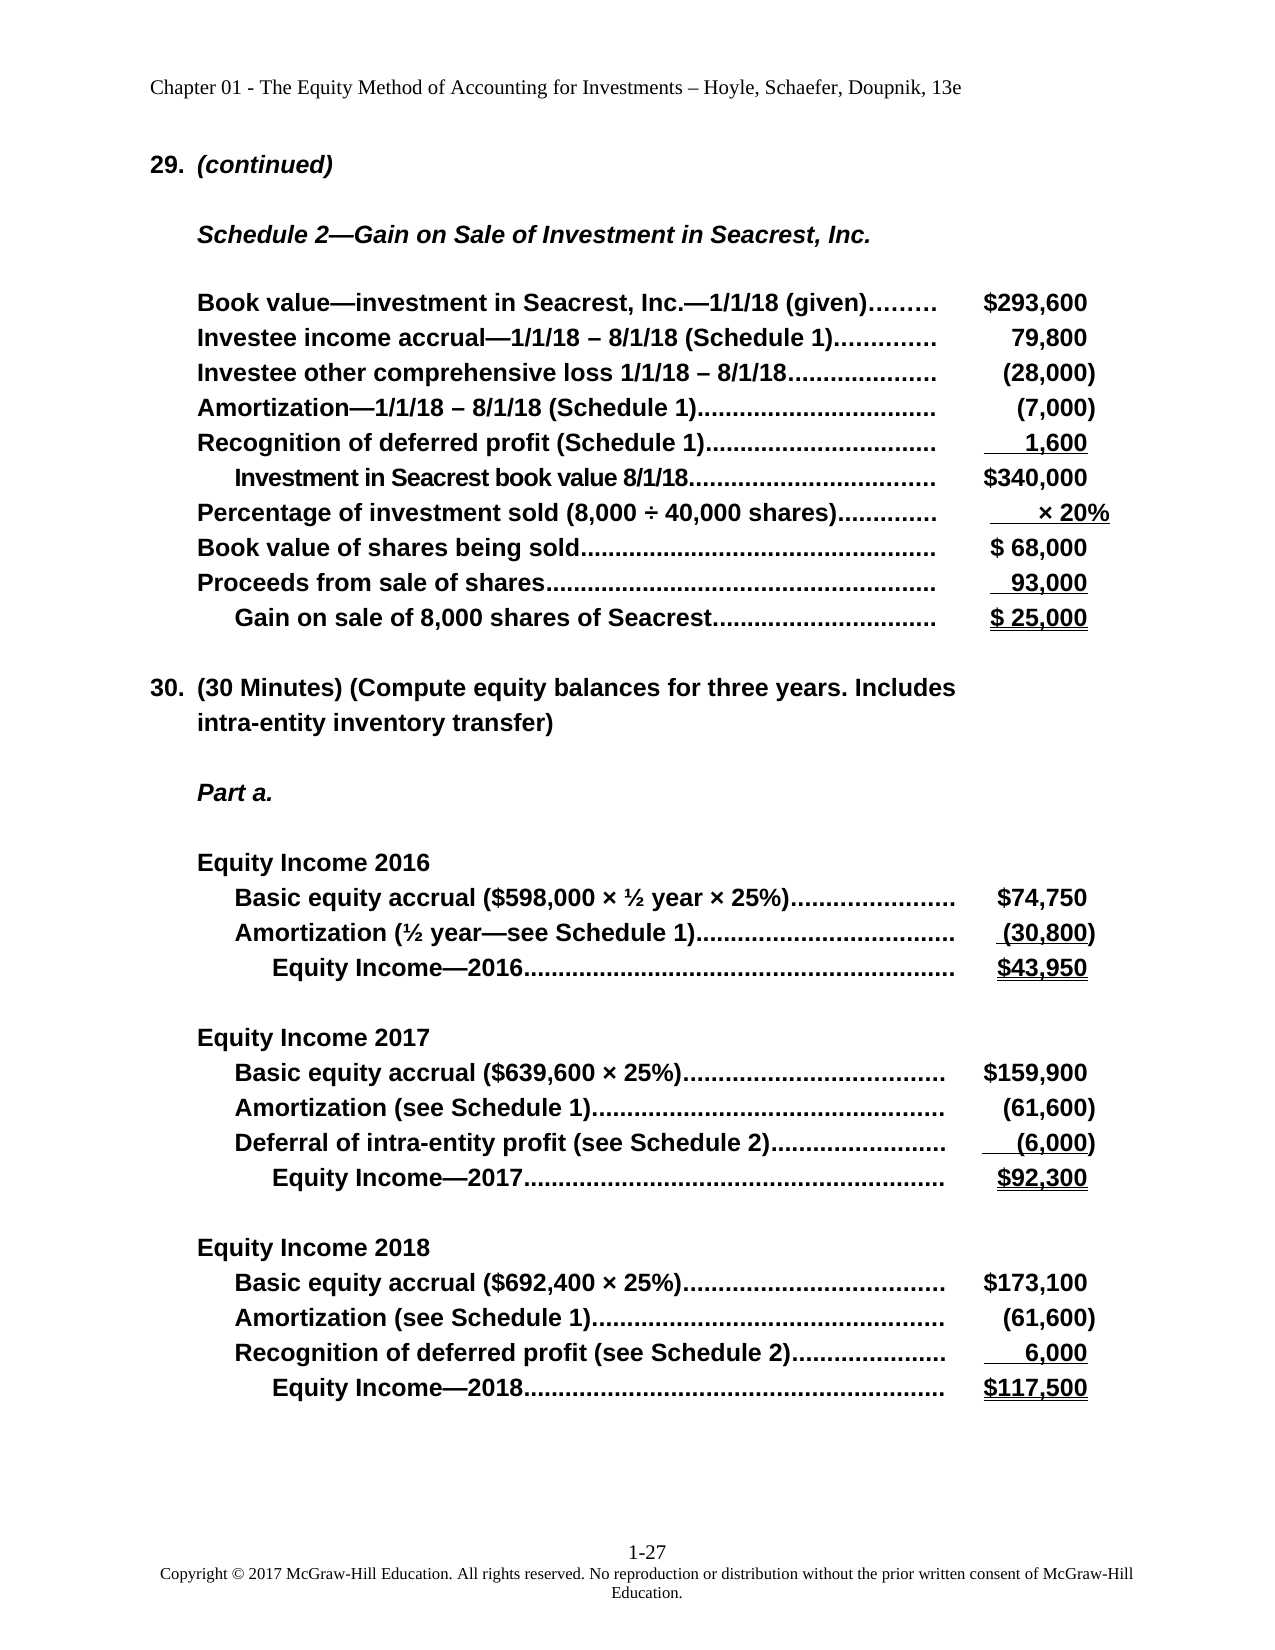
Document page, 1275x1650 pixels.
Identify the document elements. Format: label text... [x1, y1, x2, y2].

text Recognition of deferred profit (Schedule 1) 1,600 [150, 428, 1144, 456]
text Equity Income—2017 $92,300 [150, 1163, 1144, 1191]
text Basic equity accrual ($639,600 × 25%) $159,900 [150, 1058, 1144, 1086]
text Schedule 2—Gain on Sale of Investment in Seacrest, Inc. [150, 220, 1144, 249]
text Equity Income—2018 $117,500 [150, 1373, 1144, 1401]
text Basic equity accrual ($692,400 × 25%) $173,100 [150, 1268, 1144, 1296]
text Proceeds from sale of shares 93,000 [150, 568, 1144, 596]
text Gain on sale of 8,000 shares of Seacrest. $ 25,000 [150, 603, 1144, 631]
text Part a. [150, 778, 1144, 806]
text Recognition of deferred profit (see Schedule 2) 6,000 [150, 1338, 1144, 1366]
text Percentage of investment sold (8,000 ÷ 40,000 shares) × 20% [150, 498, 1144, 526]
text Investee other comprehensive loss 1/1/18 – 8/1/18 (28,000) [150, 358, 1144, 386]
text Equity Income—2016 $43,950 [150, 953, 1144, 981]
text Amortization (see Schedule 1) (61,600) [150, 1303, 1144, 1331]
text Amortization—1/1/18 – 8/1/18 (Schedule 1) (7,000) [150, 393, 1144, 421]
text 29. (continued) [150, 150, 1144, 179]
text Book value—investment in Seacrest, Inc.—1/1/18 (given) $293,600 [150, 288, 1144, 316]
text Equity Income 2018 [150, 1233, 1144, 1261]
text Equity Income 2017 [150, 1023, 1144, 1051]
text Investee income accrual—1/1/18 – 8/1/18 (Schedule 1) 79,800 [150, 323, 1144, 351]
text 30. (30 Minutes) (Compute equity balances for three years. Includes [150, 673, 1144, 701]
text Book value of shares being sold $ 68,000 [150, 533, 1144, 561]
text Equity Income 2016 [150, 848, 1144, 876]
text Amortization (½ year—see Schedule 1) (30,800) [150, 918, 1144, 946]
text Basic equity accrual ($598,000 × ½ year × 25%) $74,750 [150, 883, 1144, 911]
text intra-entity inventory transfer) [150, 708, 1144, 736]
text Deferral of intra-entity profit (see Schedule 2) (6,000) [150, 1128, 1144, 1156]
text Investment in Seacrest book value 8/1/18 $340,000 [150, 463, 1144, 491]
text Amortization (see Schedule 1) (61,600) [150, 1093, 1144, 1121]
